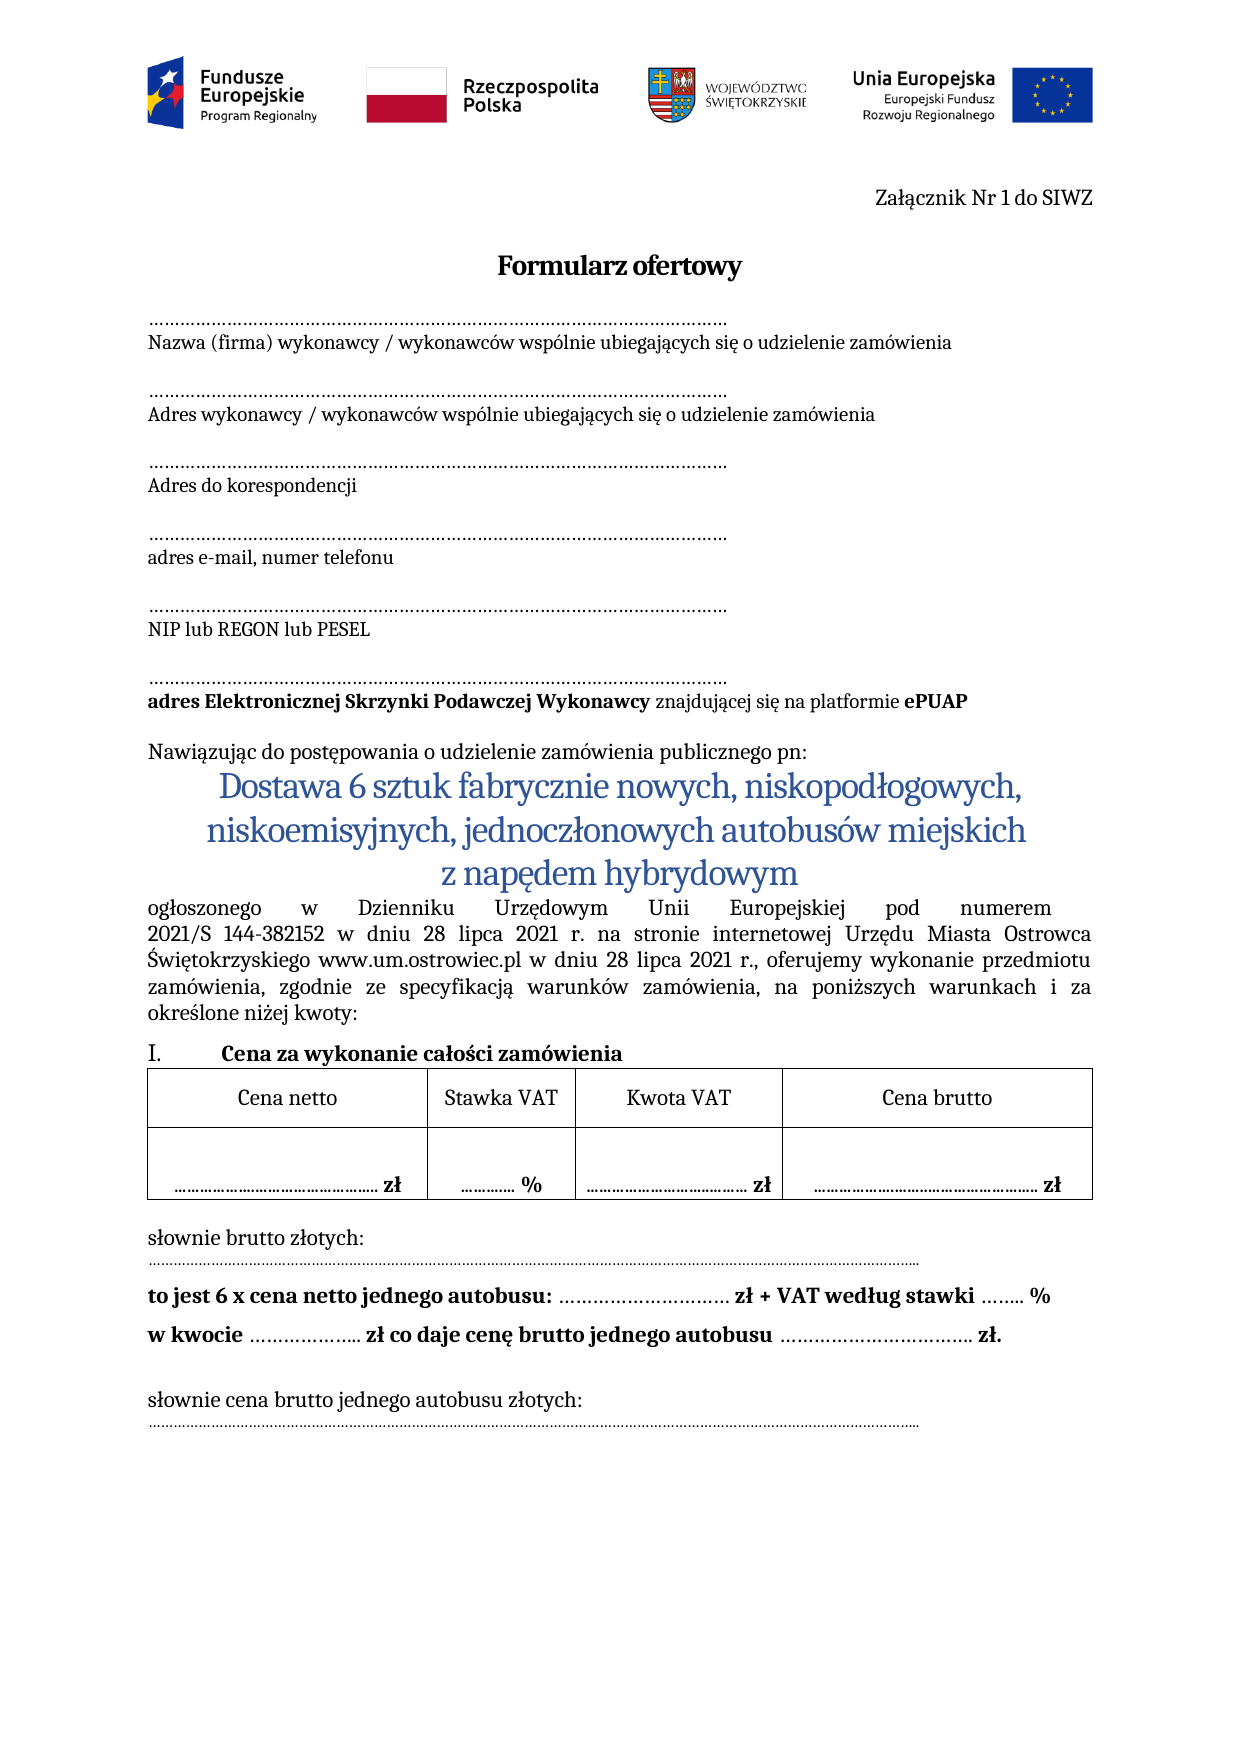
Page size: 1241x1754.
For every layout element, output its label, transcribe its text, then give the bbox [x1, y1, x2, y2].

text ………………………………………………………………………………………………… [148, 522, 1093, 546]
text NIP lub REGON lub PESEL [148, 618, 1093, 642]
title Dostawa 6 sztuk fabrycznie nowych, niskopodłogowych, niskoemisyjnych, jednoczłonowych autobusów miejskich z napędem hybrydowym [148, 765, 1093, 894]
picture [853, 56, 1093, 129]
table_cell ……………….……..…………………….. zł [783, 1128, 1092, 1198]
table_header Cena netto [148, 1069, 427, 1127]
text Adres do korespondencji [148, 474, 1093, 498]
text Nazwa (firma) wykonawcy / wykonawców wspólnie ubiegających się o udzielenie zamówienia [148, 330, 1093, 354]
text adres Elektronicznej Skrzynki Podawczej Wykonawcy znajdującej się na platformie ePUAP [148, 690, 1093, 714]
text ogłoszonego w Dzienniku Urzędowym Unii Europejskiej pod numerem 2021/S 144-382152 w dniu 28 lipca 2021 r. na stronie internetowej Urzędu Miasta Ostrowca Świętokrzyskiego www.um.ostrowiec.pl w dniu 28 lipca 2021 r., oferujemy wykonanie przedmiotu zamówienia, zgodnie ze specyfikacją warunków zamówienia, na poniższych warunkach i za określone niżej kwoty: [148, 894, 1093, 1026]
table_header Cena brutto [783, 1069, 1092, 1127]
picture [366, 56, 598, 129]
text ………………………………………………………………………………………………… [148, 594, 1093, 618]
list Cena za wykonanie całości zamówienia [148, 1039, 1093, 1067]
table_header Stawka VAT [428, 1069, 575, 1127]
table_cell ………………………..……… zł [576, 1128, 782, 1198]
picture [147, 56, 317, 129]
text Nawiązując do postępowania o udzielenie zamówienia publicznego pn: [148, 739, 1093, 765]
table_cell ……………….……………………….. zł [148, 1128, 427, 1198]
text to jest 6 x cena netto jednego autobusu: ………………………… zł + VAT według stawki …….. % w kwocie ……………….. zł co daje cenę brutto jednego autobusu ……………………………. zł. [148, 1282, 1093, 1348]
text słownie brutto złotych: ………………………………………………………………………………………………………………………………………………………………….. [148, 1224, 1093, 1270]
text ………………………………………………………………………………………………… [148, 666, 1093, 690]
text ………………………………………………………………………………………………… [148, 306, 1093, 330]
text słownie cena brutto jednego autobusu złotych: ………………………………………………………………………………………………………………………………………………………………….. [148, 1386, 1093, 1432]
table_cell ……….… % [428, 1128, 575, 1198]
text adres e-mail, numer telefonu [148, 546, 1093, 570]
table_header Kwota VAT [576, 1069, 782, 1127]
text Adres wykonawcy / wykonawców wspólnie ubiegających się o udzielenie zamówienia [148, 402, 1093, 426]
text ………………………………………………………………………………………………… [148, 450, 1093, 474]
title Formularz ofertowy [148, 249, 1093, 282]
text ………………………………………………………………………………………………… [148, 378, 1093, 402]
picture [648, 56, 807, 129]
text Załącznik Nr 1 do SIWZ [148, 185, 1093, 211]
